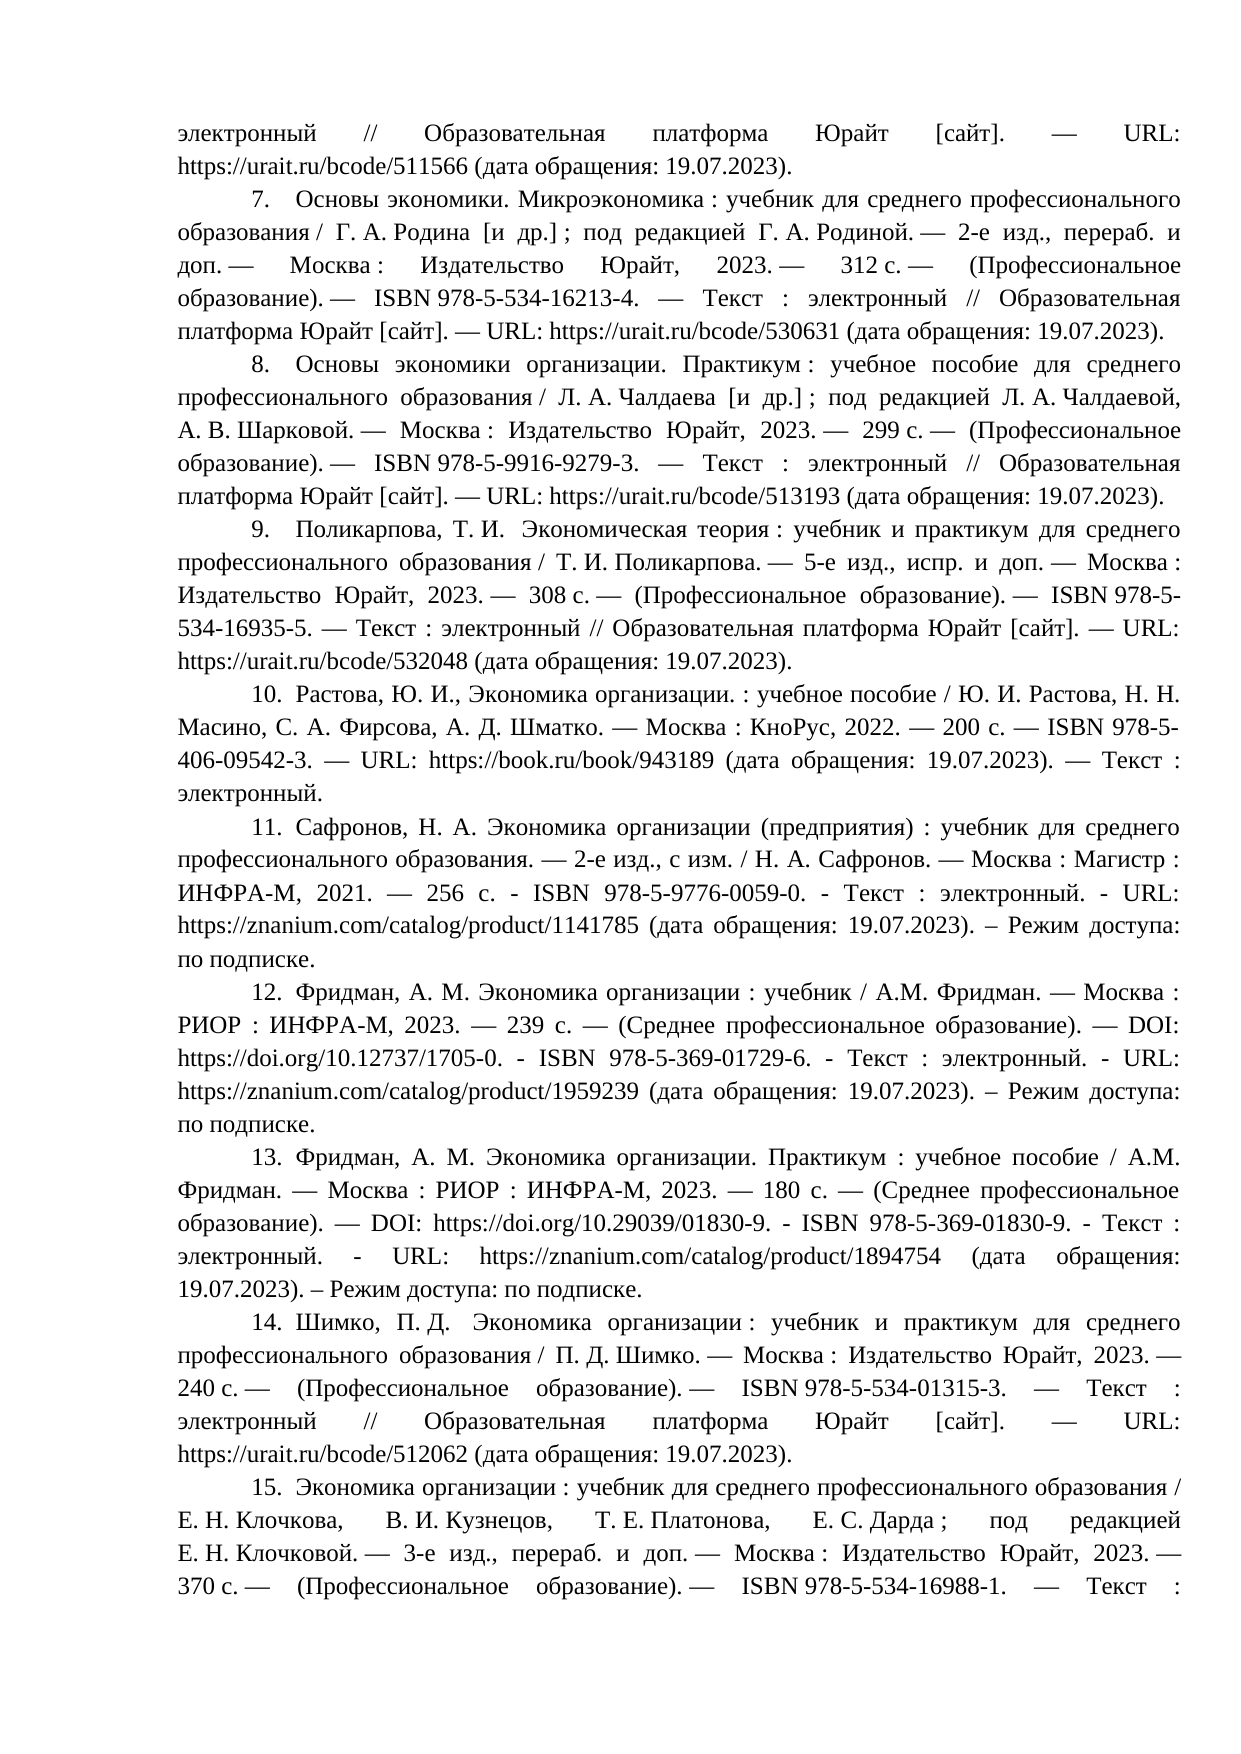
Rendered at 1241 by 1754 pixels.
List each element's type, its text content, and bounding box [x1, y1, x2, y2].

list Фридман, А. М. Экономика организации. Практикум : учебное пособие / А.М. Фридман. — Москва : РИОР : ИНФРА-М, 2023. — 180 с. — (Среднее профессиональное образование). — DOI: https://doi.org/10.29039/01830-9. - ISBN 978-5-369-01830-9. - Текст : электронный. - URL: https://znanium.com/catalog/product/1894754 (дата обращения: 19.07.2023). – Режим доступа: по подписке. [177, 1142, 1181, 1303]
list Сафронов, Н. А. Экономика организации (предприятия) : учебник для среднего профессионального образования. — 2-е изд., с изм. / Н. А. Сафронов. — Москва : Магистр : ИНФРА-М, 2021. — 256 с. - ISBN 978-5-9776-0059-0. - Текст : электронный. - URL: https://znanium.com/catalog/product/1141785 (дата обращения: 19.07.2023). – Режим доступа: по подписке. [177, 812, 1181, 972]
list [177, 1472, 1181, 1600]
list Основы экономики организации. Практикум : учебное пособие для среднего профессионального образования / Л. А. Чалдаева [и др.] ; под редакцией Л. А. Чалдаевой, А. В. Шарковой. — Москва : Издательство Юрайт, 2023. — 299 с. — (Профессиональное образование). — ISBN 978-5-9916-9279-3. — Текст : электронный // Образовательная платформа Юрайт [сайт]. — URL: https://urait.ru/bcode/513193 (дата обращения: 19.07.2023). [177, 349, 1181, 510]
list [177, 118, 1181, 180]
list Растова, Ю. И., Экономика организации. : учебное пособие / Ю. И. Растова, Н. Н. Масино, С. А. Фирсова, А. Д. Шматко. — Москва : КноРус, 2022. — 200 с. — ISBN 978-5-406-09542-3. — URL: https://book.ru/book/943189 (дата обращения: 19.07.2023). — Текст : электронный. [177, 679, 1181, 807]
list Основы экономики. Микроэкономика : учебник для среднего профессионального образования / Г. А. Родина [и др.] ; под редакцией Г. А. Родиной. — 2-е изд., перераб. и доп. — Москва : Издательство Юрайт, 2023. — 312 с. — (Профессиональное образование). — ISBN 978-5-534-16213-4. — Текст : электронный // Образовательная платформа Юрайт [сайт]. — URL: https://urait.ru/bcode/530631 (дата обращения: 19.07.2023). [177, 184, 1181, 345]
list Фридман, А. М. Экономика организации : учебник / А.М. Фридман. — Москва : РИОР : ИНФРА-М, 2023. — 239 с. — (Среднее профессиональное образование). — DOI: https://doi.org/10.12737/1705-0. - ISBN 978-5-369-01729-6. - Текст : электронный. - URL: https://znanium.com/catalog/product/1959239 (дата обращения: 19.07.2023). – Режим доступа: по подписке. [177, 977, 1181, 1137]
list Шимко, П. Д. Экономика организации : учебник и практикум для среднего профессионального образования / П. Д. Шимко. — Москва : Издательство Юрайт, 2023. — 240 с. — (Профессиональное образование). — ISBN 978-5-534-01315-3. — Текст : электронный // Образовательная платформа Юрайт [сайт]. — URL: https://urait.ru/bcode/512062 (дата обращения: 19.07.2023). [177, 1307, 1181, 1468]
list Поликарпова, Т. И. Экономическая теория : учебник и практикум для среднего профессионального образования / Т. И. Поликарпова. — 5-е изд., испр. и доп. — Москва : Издательство Юрайт, 2023. — 308 с. — (Профессиональное образование). — ISBN 978-5-534-16935-5. — Текст : электронный // Образовательная платформа Юрайт [сайт]. — URL: https://urait.ru/bcode/532048 (дата обращения: 19.07.2023). [177, 514, 1181, 675]
